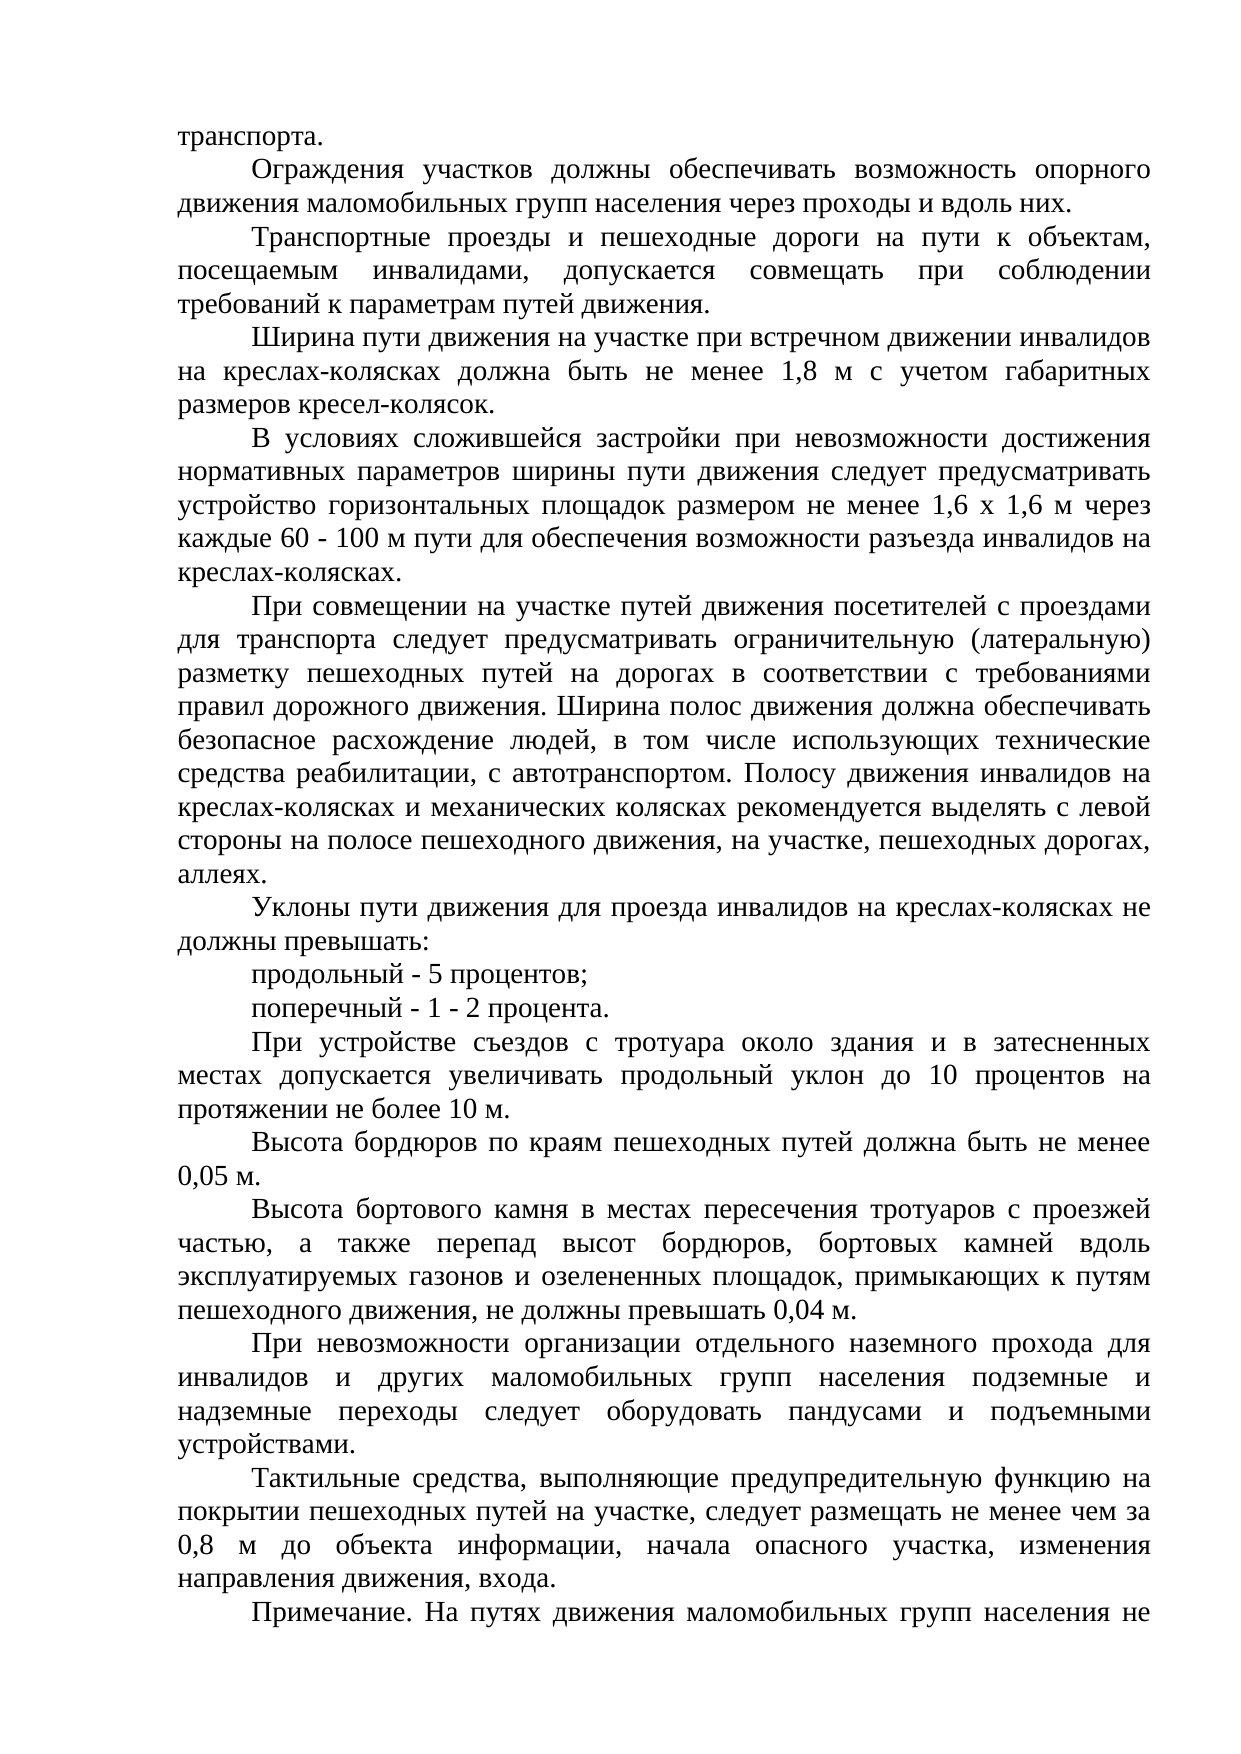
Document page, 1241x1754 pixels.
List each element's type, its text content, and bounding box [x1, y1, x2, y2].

text Ограждения участков должны обеспечивать возможность опорного движения маломобильных групп населения через проходы и вдоль них. [177, 152, 1152, 219]
text Высота бордюров по краям пешеходных путей должна быть не менее 0,05 м. [177, 1124, 1152, 1191]
text Транспортные проезды и пешеходные дороги на пути к объектам, посещаемым инвалидами, допускается совмещать при соблюдении требований к параметрам путей движения. [177, 219, 1152, 319]
text В условиях сложившейся застройки при невозможности достижения нормативных параметров ширины пути движения следует предусматривать устройство горизонтальных площадок размером не менее 1,6 x 1,6 м через каждые 60 - 100 м пути для обеспечения возможности разъезда инвалидов на креслах-колясках. [177, 420, 1152, 588]
text Уклоны пути движения для проезда инвалидов на креслах-колясках не должны превышать: [177, 889, 1152, 957]
text Высота бортового камня в местах пересечения тротуаров с проезжей частью, а также перепад высот бордюров, бортовых камней вдоль эксплуатируемых газонов и озелененных площадок, примыкающих к путям пешеходного движения, не должны превышать 0,04 м. [177, 1191, 1152, 1326]
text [177, 1594, 1152, 1627]
text При устройстве съездов с тротуара около здания и в затесненных местах допускается увеличивать продольный уклон до 10 процентов на протяжении не более 10 м. [177, 1024, 1152, 1124]
text транспорта. [177, 118, 1152, 152]
text Тактильные средства, выполняющие предупредительную функцию на покрытии пешеходных путей на участке, следует размещать не менее чем за 0,8 м до объекта информации, начала опасного участка, изменения направления движения, входа. [177, 1460, 1152, 1594]
text При совмещении на участке путей движения посетителей с проездами для транспорта следует предусматривать ограничительную (латеральную) разметку пешеходных путей на дорогах в соответствии с требованиями правил дорожного движения. Ширина полос движения должна обеспечивать безопасное расхождение людей, в том числе использующих технические средства реабилитации, с автотранспортом. Полосу движения инвалидов на креслах-колясках и механических колясках рекомендуется выделять с левой стороны на полосе пешеходного движения, на участке, пешеходных дорогах, аллеях. [177, 588, 1152, 889]
text продольный - 5 процентов; [177, 957, 1152, 990]
text поперечный - 1 - 2 процента. [177, 990, 1152, 1024]
text При невозможности организации отдельного наземного прохода для инвалидов и других маломобильных групп населения подземные и надземные переходы следует оборудовать пандусами и подъемными устройствами. [177, 1326, 1152, 1460]
text Ширина пути движения на участке при встречном движении инвалидов на креслах-колясках должна быть не менее 1,8 м с учетом габаритных размеров кресел-колясок. [177, 319, 1152, 420]
